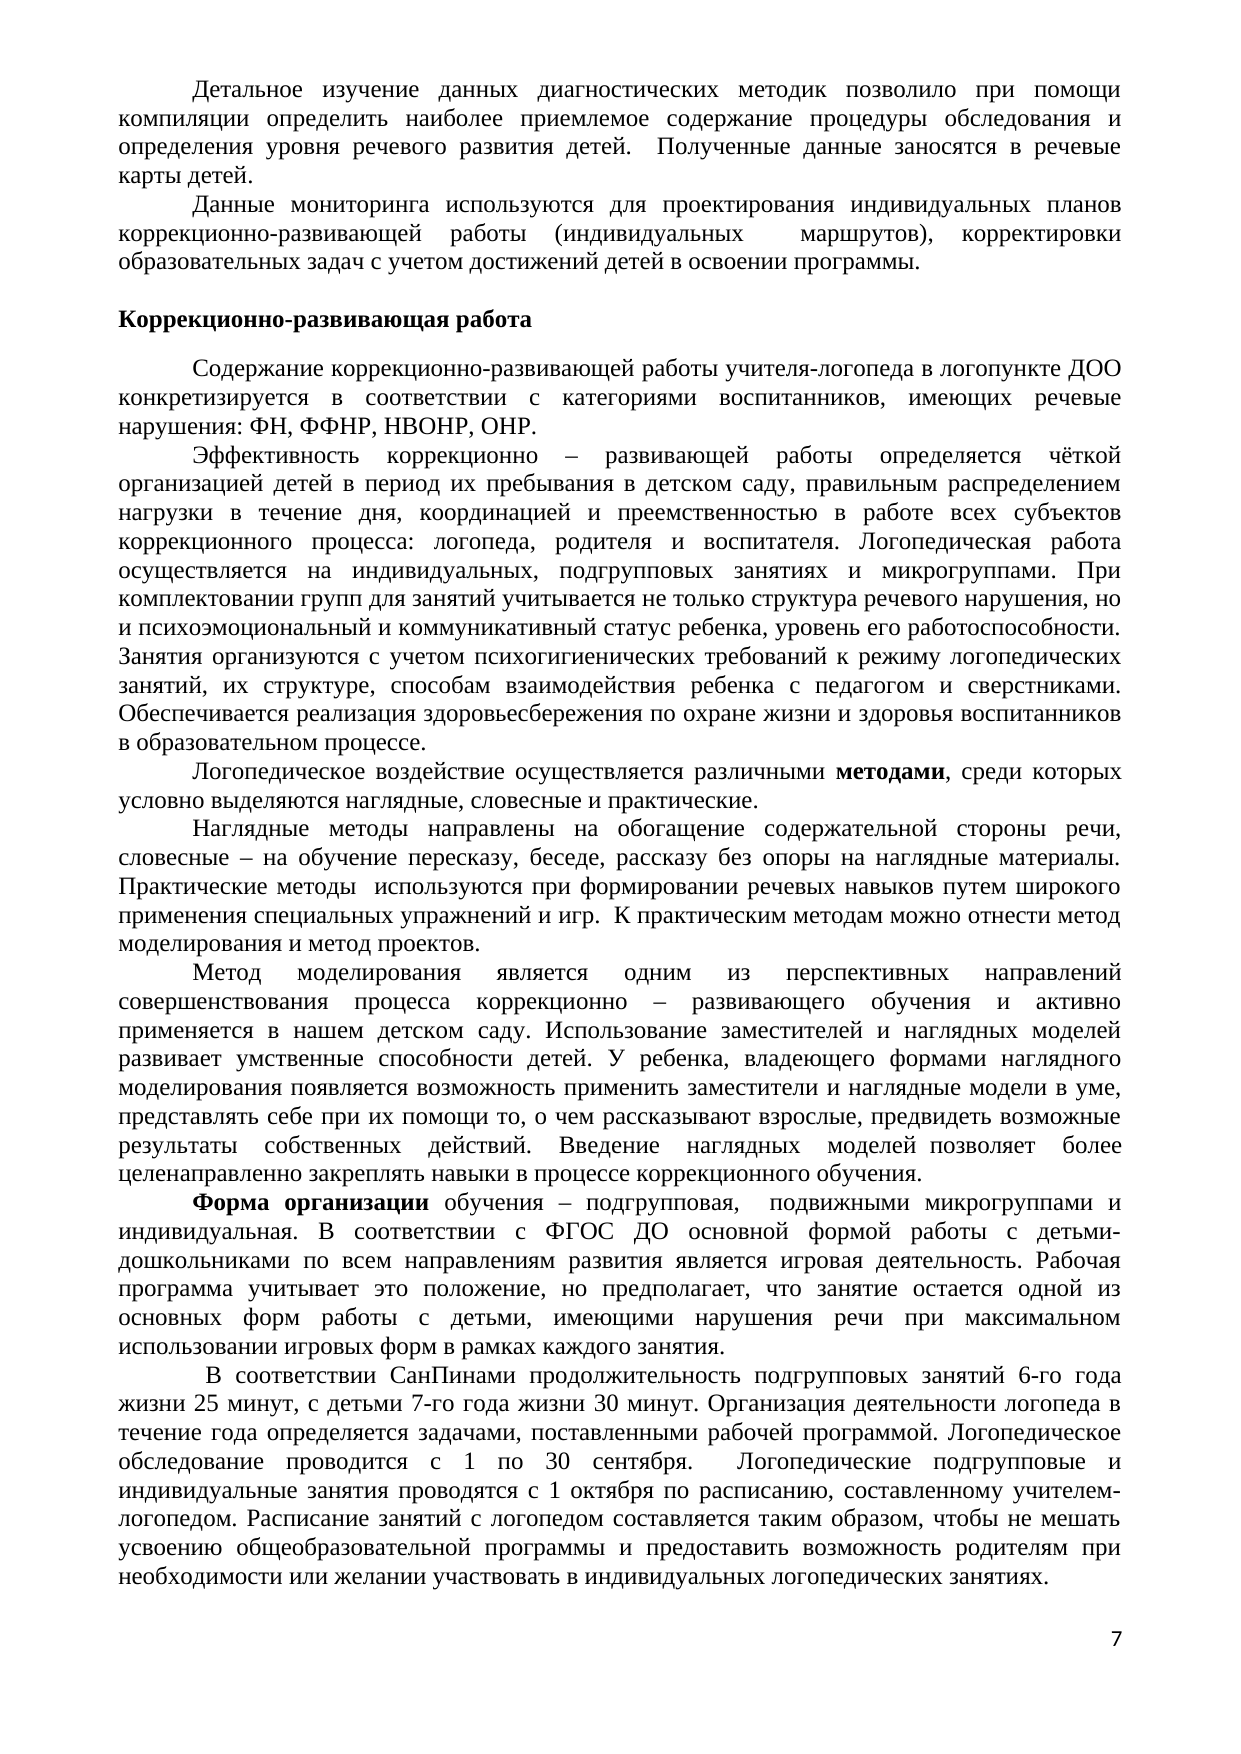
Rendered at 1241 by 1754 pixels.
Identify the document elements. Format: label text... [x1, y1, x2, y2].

text Наглядные методы направлены на обогащение содержательной стороны речи, словесные – на обучение пересказу, беседе, рассказу без опоры на наглядные материалы. Практические методы используются при формировании речевых навыков путем широкого применения специальных упражнений и игр. К практическим методам можно отнести метод моделирования и метод проектов. [118, 813, 1122, 957]
text Эффективность коррекционно – развивающей работы определяется чёткой организацией детей в период их пребывания в детском саду, правильным распределением нагрузки в течение дня, координацией и преемственностью в работе всех субъектов коррекционного процесса: логопеда, родителя и воспитателя. Логопедическая работа осуществляется на индивидуальных, подгрупповых занятиях и микрогруппами. При комплектовании групп для занятий учитывается не только структура речевого нарушения, но и психоэмоциональный и коммуникативный статус ребенка, уровень его работоспособности. Занятия организуются с учетом психогигиенических требований к режиму логопедических занятий, их структуре, способам взаимодействия ребенка с педагогом и сверстниками. Обеспечивается реализация здоровьесбережения по охране жизни и здоровья воспитанников в образовательном процессе. [118, 440, 1122, 756]
text Логопедическое воздействие осуществляется различными методами, среди которых условно выделяются наглядные, словесные и практические. [118, 756, 1122, 813]
text Метод моделирования является одним из перспективных направлений совершенствования процесса коррекционно – развивающего обучения и активно применяется в нашем детском саду. Использование заместителей и наглядных моделей развивает умственные способности детей. У ребенка, владеющего формами наглядного моделирования появляется возможность применить заместители и наглядные модели в уме, представлять себе при их помощи то, о чем рассказывают взрослые, предвидеть возможные результаты собственных действий. Введение наглядных моделей позволяет более целенаправленно закреплять навыки в процессе коррекционного обучения. [118, 957, 1122, 1187]
text Коррекционно-развивающая работа [118, 304, 1122, 333]
text Содержание коррекционно-развивающей работы учителя-логопеда в логопункте ДОО конкретизируется в соответствии с категориями воспитанников, имеющих речевые нарушения: ФН, ФФНР, НВОНР, ОНР. [118, 353, 1122, 440]
text Детальное изучение данных диагностических методик позволило при помощи компиляции определить наиболее приемлемое содержание процедуры обследования и определения уровня речевого развития детей. Полученные данные заносятся в речевые карты детей. [118, 74, 1122, 189]
text Форма организации обучения – подгрупповая, подвижными микрогруппами и индивидуальная. В соответствии с ФГОС ДО основной формой работы с детьми-дошкольниками по всем направлениям развития является игровая деятельность. Рабочая программа учитывает это положение, но предполагает, что занятие остается одной из основных форм работы с детьми, имеющими нарушения речи при максимальном использовании игровых форм в рамках каждого занятия. [118, 1187, 1122, 1360]
text В соответствии СанПинами продолжительность подгрупповых занятий 6-го года жизни 25 минут, с детьми 7-го года жизни 30 минут. Организация деятельности логопеда в течение года определяется задачами, поставленными рабочей программой. Логопедическое обследование проводится с 1 по 30 сентября. Логопедические подгрупповые и индивидуальные занятия проводятся с 1 октября по расписанию, составленному учителем-логопедом. Расписание занятий с логопедом составляется таким образом, чтобы не мешать усвоению общеобразовательной программы и предоставить возможность родителям при необходимости или желании участвовать в индивидуальных логопедических занятиях. [118, 1360, 1122, 1590]
text Данные мониторинга используются для проектирования индивидуальных планов коррекционно-развивающей работы (индивидуальных маршрутов), корректировки образовательных задач с учетом достижений детей в освоении программы. [118, 189, 1122, 275]
